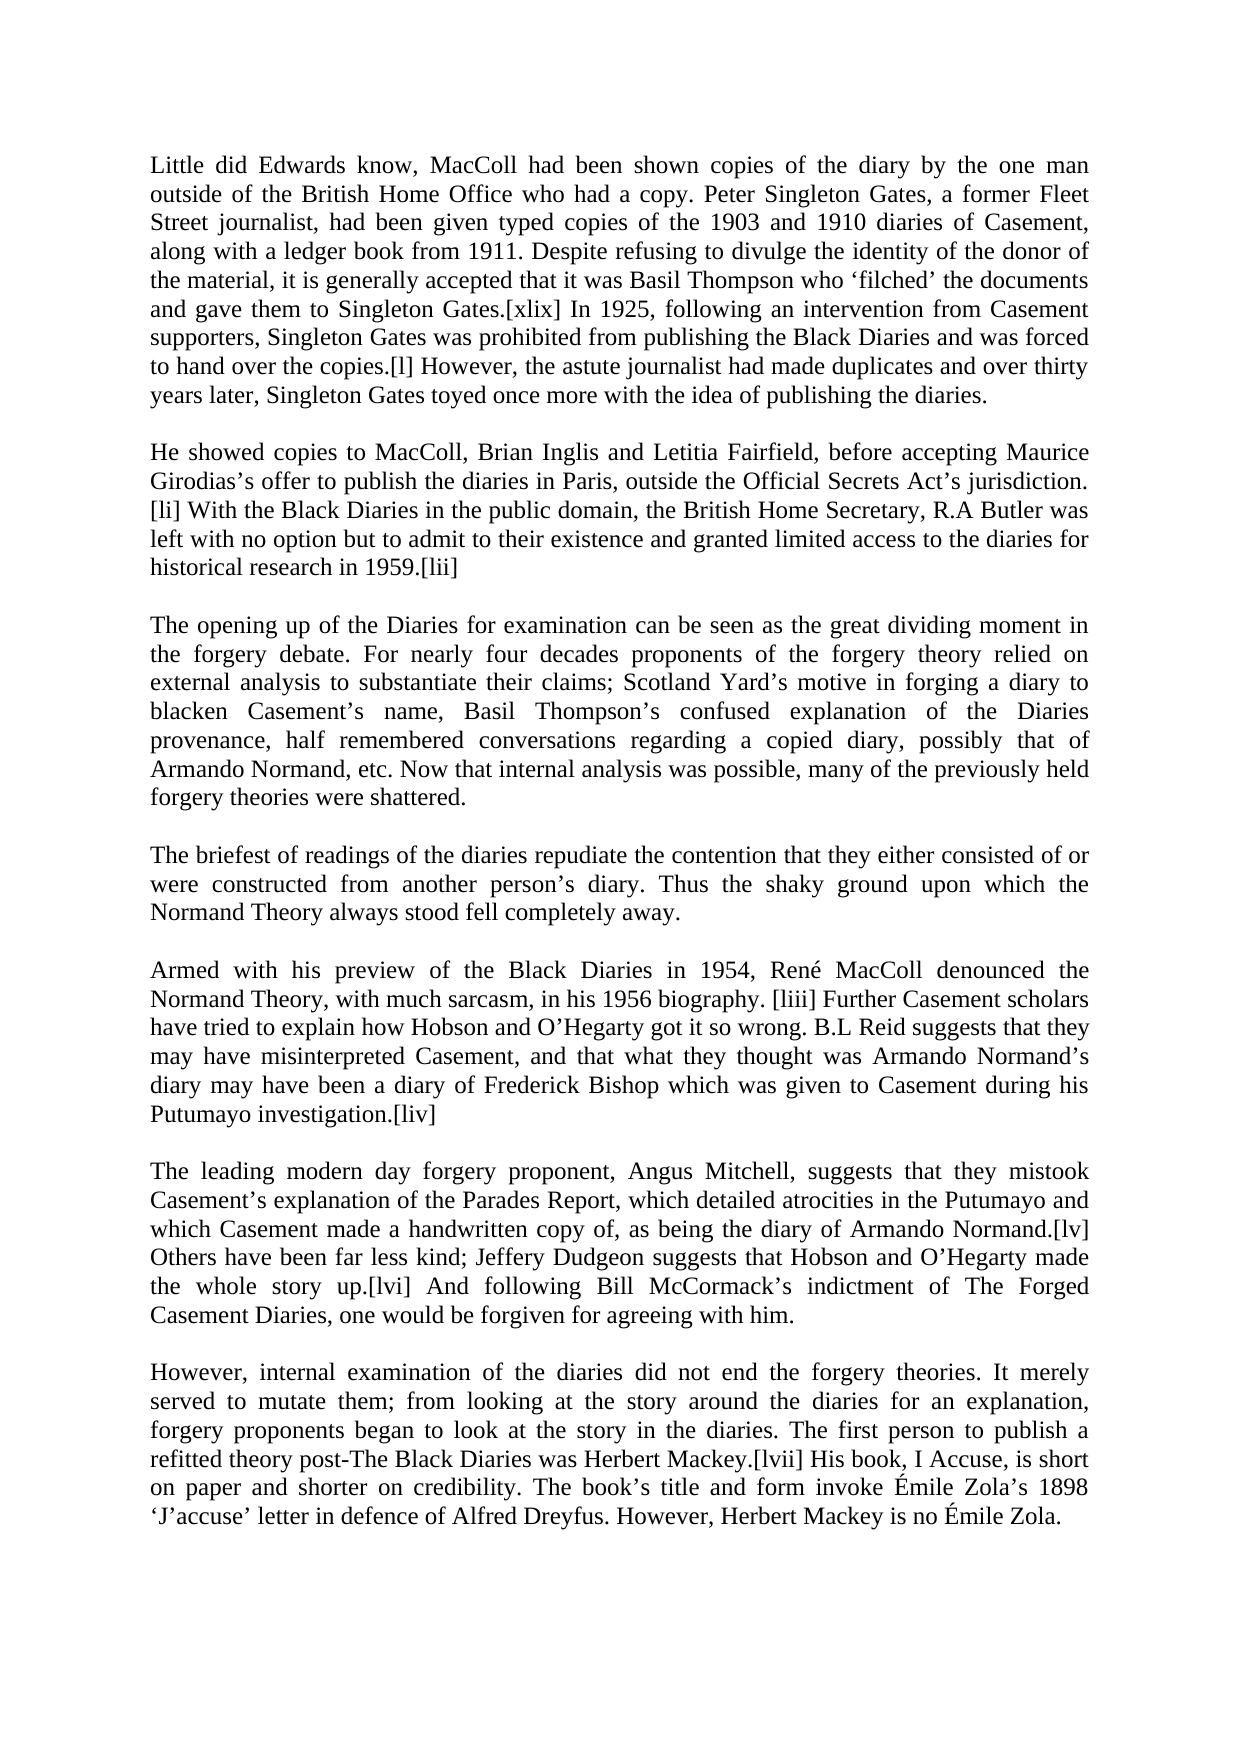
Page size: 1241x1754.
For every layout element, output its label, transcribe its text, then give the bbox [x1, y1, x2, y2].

text The leading modern day forgery proponent, Angus Mitchell, suggests that they mistook Casement’s explanation of the Parades Report, which detailed atrocities in the Putumayo and which Casement made a handwritten copy of, as being the diary of Armando Normand.[lv] Others have been far less kind; Jeffery Dudgeon suggests that Hobson and O’Hegarty made the whole story up.[lvi] And following Bill McCormack’s indictment of The Forged Casement Diaries, one would be forgiven for agreeing with him. [150, 1156, 1090, 1329]
text He showed copies to MacColl, Brian Inglis and Letitia Fairfield, before accepting Maurice Girodias’s offer to publish the diaries in Paris, outside the Official Secrets Act’s jurisdiction.[li] With the Black Diaries in the public domain, the British Home Secretary, R.A Butler was left with no option but to admit to their existence and granted limited access to the diaries for historical research in 1959.[lii] [150, 437, 1090, 581]
text However, internal examination of the diaries did not end the forgery theories. It merely served to mutate them; from looking at the story around the diaries for an explanation, forgery proponents began to look at the story in the diaries. The first person to publish a refitted theory post-The Black Diaries was Herbert Mackey.[lvii] His book, I Accuse, is short on paper and shorter on credibility. The book’s title and form invoke Émile Zola’s 1898 ‘J’accuse’ letter in defence of Alfred Dreyfus. However, Herbert Mackey is no Émile Zola. [150, 1357, 1090, 1530]
text Armed with his preview of the Black Diaries in 1954, René MacColl denounced the Normand Theory, with much sarcasm, in his 1956 biography. [liii] Further Casement scholars have tried to explain how Hobson and O’Hegarty got it so wrong. B.L Reid suggests that they may have misinterpreted Casement, and that what they thought was Armando Normand’s diary may have been a diary of Frederick Bishop which was given to Casement during his Putumayo investigation.[liv] [150, 955, 1090, 1127]
text Little did Edwards know, MacColl had been shown copies of the diary by the one man outside of the British Home Office who had a copy. Peter Singleton Gates, a former Fleet Street journalist, had been given typed copies of the 1903 and 1910 diaries of Casement, along with a ledger book from 1911. Despite refusing to divulge the identity of the donor of the material, it is generally accepted that it was Basil Thompson who ‘filched’ the documents and gave them to Singleton Gates.[xlix] In 1925, following an intervention from Casement supporters, Singleton Gates was prohibited from publishing the Black Diaries and was forced to hand over the copies.[l] However, the astute journalist had made duplicates and over thirty years later, Singleton Gates toyed once more with the idea of publishing the diaries. [150, 150, 1090, 409]
text The briefest of readings of the diaries repudiate the contention that they either consisted of or were constructed from another person’s diary. Thus the shaky ground upon which the Normand Theory always stood fell completely away. [150, 840, 1090, 926]
text The opening up of the Diaries for examination can be seen as the great dividing moment in the forgery debate. For nearly four decades proponents of the forgery theory relied on external analysis to substantiate their claims; Scotland Yard’s motive in forging a diary to blacken Casement’s name, Basil Thompson’s confused explanation of the Diaries provenance, half remembered conversations regarding a copied diary, possibly that of Armando Normand, etc. Now that internal analysis was possible, many of the previously held forgery theories were shattered. [150, 610, 1090, 811]
